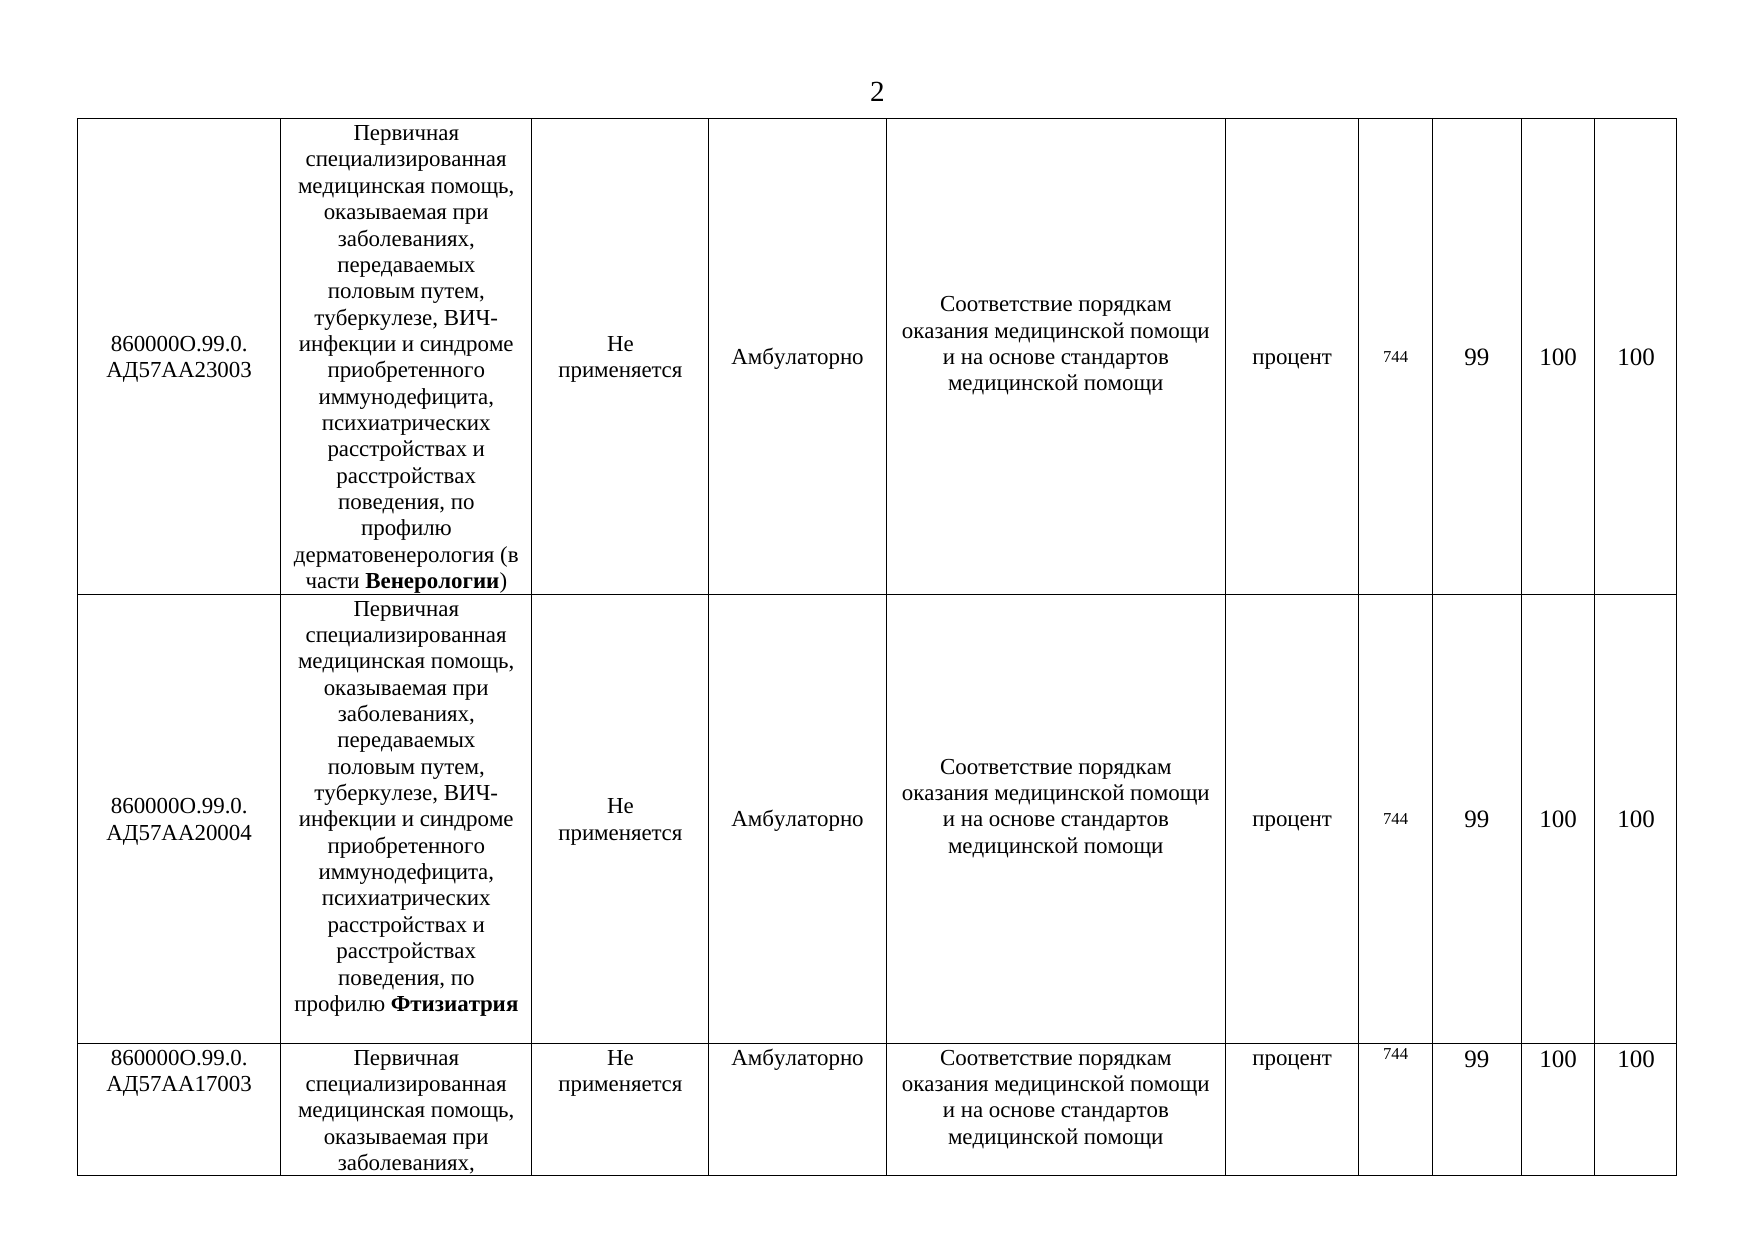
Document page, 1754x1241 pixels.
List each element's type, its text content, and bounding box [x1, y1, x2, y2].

table_cell 100 [1595, 595, 1676, 1043]
table_cell Амбулаторно [709, 595, 886, 1043]
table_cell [78, 1044, 280, 1175]
table_cell 744 [1359, 1044, 1432, 1175]
table_cell 744 [1359, 595, 1432, 1043]
table_cell 100 [1522, 595, 1594, 1043]
table_cell Первичная специализированная медицинская помощь, оказываемая при заболеваниях, передаваемых половым путем, туберкулезе, ВИЧ-инфекции и синдроме приобретенного иммунодефицита, психиатрических расстройствах и расстройствах поведения, по профилю дерматовенерология (в части Венерологии) [281, 119, 531, 593]
table_cell 100 [1522, 119, 1594, 593]
table_cell Амбулаторно [709, 119, 886, 593]
table_cell Не применяется [532, 119, 708, 593]
table_cell 860000О.99.0. АД57АА23003 [78, 119, 280, 593]
table_cell Соответствие порядкам оказания медицинской помощи и на основе стандартов медицинской помощи [887, 119, 1225, 593]
table_cell процент [1226, 595, 1358, 1043]
table_cell 99 [1433, 1044, 1521, 1175]
table_cell 860000О.99.0. АД57АА20004 [78, 595, 280, 1043]
table_cell Первичная специализированная медицинская помощь, оказываемая при заболеваниях, передаваемых половым путем, туберкулезе, ВИЧ-инфекции и синдроме приобретенного иммунодефицита, психиатрических расстройствах и расстройствах поведения, по профилю Фтизиатрия [281, 595, 531, 1043]
table_cell 100 [1595, 119, 1676, 593]
table_cell 99 [1433, 119, 1521, 593]
table_cell 744 [1359, 119, 1432, 593]
table_cell процент [1226, 119, 1358, 593]
table_cell 100 [1522, 1044, 1594, 1175]
table_cell 99 [1433, 595, 1521, 1043]
table_cell Амбулаторно [709, 1044, 886, 1175]
table_cell Не применяется [532, 595, 708, 1043]
table_cell процент [1226, 1044, 1358, 1175]
table_cell Соответствие порядкам оказания медицинской помощи и на основе стандартов медицинской помощи [887, 595, 1225, 1043]
table_cell Не применяется [532, 1044, 708, 1175]
table_cell 100 [1595, 1044, 1676, 1175]
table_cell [887, 1044, 1225, 1175]
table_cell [281, 1044, 531, 1175]
